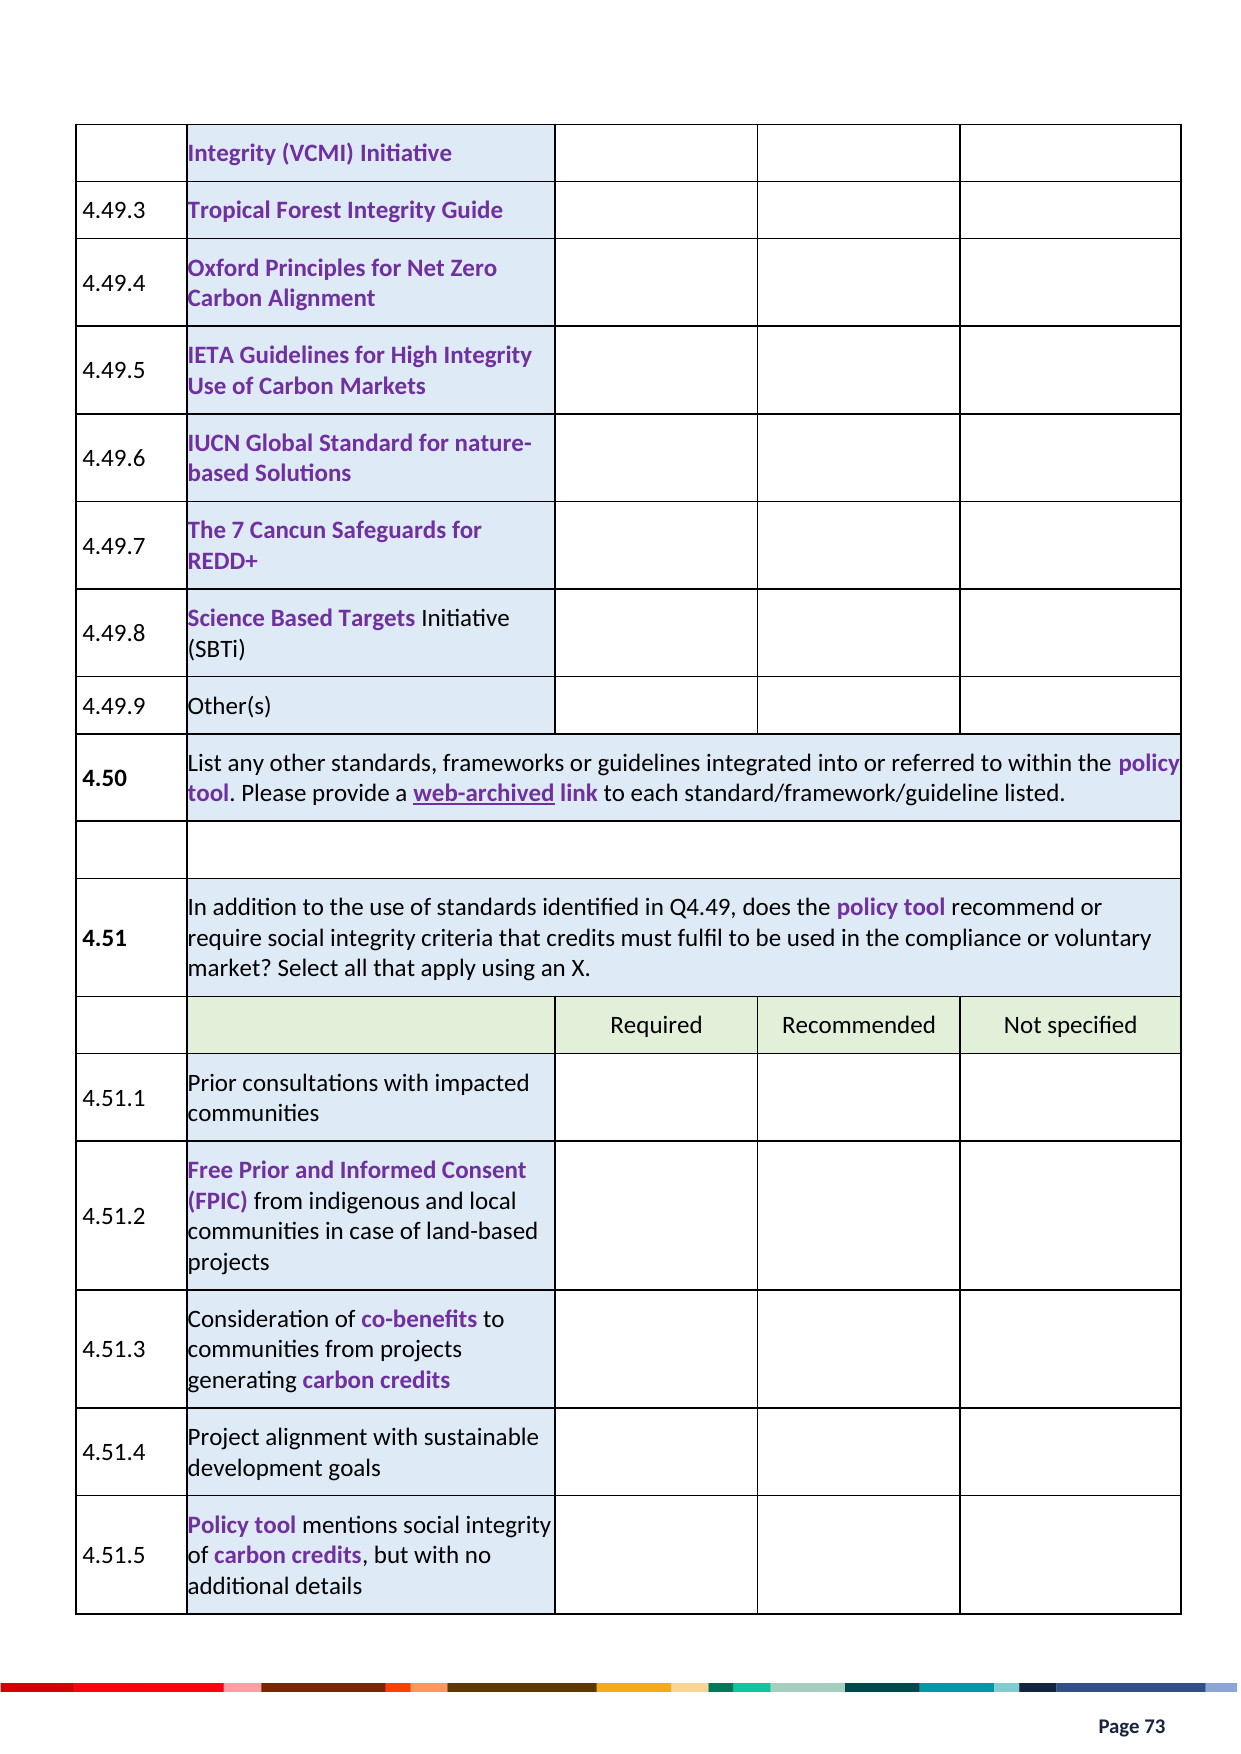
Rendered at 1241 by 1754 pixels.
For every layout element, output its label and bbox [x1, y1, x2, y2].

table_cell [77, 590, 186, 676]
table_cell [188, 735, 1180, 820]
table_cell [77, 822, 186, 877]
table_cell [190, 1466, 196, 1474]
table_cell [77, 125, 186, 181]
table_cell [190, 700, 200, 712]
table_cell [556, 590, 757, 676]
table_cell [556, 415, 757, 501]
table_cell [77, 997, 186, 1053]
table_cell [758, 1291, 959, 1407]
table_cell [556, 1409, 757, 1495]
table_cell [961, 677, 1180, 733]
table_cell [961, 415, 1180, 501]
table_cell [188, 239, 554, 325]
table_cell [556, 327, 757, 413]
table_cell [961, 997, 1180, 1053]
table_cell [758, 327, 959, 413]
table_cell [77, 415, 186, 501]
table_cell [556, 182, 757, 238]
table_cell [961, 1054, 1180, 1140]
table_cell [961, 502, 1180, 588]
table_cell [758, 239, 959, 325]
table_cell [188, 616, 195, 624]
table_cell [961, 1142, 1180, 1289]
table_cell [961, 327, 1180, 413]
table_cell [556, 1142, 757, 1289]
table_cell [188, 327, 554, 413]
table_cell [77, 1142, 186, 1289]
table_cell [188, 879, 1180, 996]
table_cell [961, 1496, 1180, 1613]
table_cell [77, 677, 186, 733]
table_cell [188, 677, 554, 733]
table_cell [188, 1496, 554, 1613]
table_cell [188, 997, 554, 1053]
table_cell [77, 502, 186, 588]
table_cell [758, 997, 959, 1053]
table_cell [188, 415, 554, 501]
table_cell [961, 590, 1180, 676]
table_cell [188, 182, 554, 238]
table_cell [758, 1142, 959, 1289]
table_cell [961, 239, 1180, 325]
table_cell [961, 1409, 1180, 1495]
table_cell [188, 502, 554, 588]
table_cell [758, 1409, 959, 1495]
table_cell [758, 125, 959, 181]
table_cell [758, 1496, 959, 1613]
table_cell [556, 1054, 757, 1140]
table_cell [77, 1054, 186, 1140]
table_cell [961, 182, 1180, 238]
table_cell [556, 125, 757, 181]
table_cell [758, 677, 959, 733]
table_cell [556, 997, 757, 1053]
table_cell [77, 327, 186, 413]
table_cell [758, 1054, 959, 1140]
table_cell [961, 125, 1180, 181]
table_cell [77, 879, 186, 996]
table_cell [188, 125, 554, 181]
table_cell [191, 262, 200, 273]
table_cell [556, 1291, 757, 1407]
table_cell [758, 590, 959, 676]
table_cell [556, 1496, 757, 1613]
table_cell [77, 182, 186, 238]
picture [0, 1683, 1236, 1692]
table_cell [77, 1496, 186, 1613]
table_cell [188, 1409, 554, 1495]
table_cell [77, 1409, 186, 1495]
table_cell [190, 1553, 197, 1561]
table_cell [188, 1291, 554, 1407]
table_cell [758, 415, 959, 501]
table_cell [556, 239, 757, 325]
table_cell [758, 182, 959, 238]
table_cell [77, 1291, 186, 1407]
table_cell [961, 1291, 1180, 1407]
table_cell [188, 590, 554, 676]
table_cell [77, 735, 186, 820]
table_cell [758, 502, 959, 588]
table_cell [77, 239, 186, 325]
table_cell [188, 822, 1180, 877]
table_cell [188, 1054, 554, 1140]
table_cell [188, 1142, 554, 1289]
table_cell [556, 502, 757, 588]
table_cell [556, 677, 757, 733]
